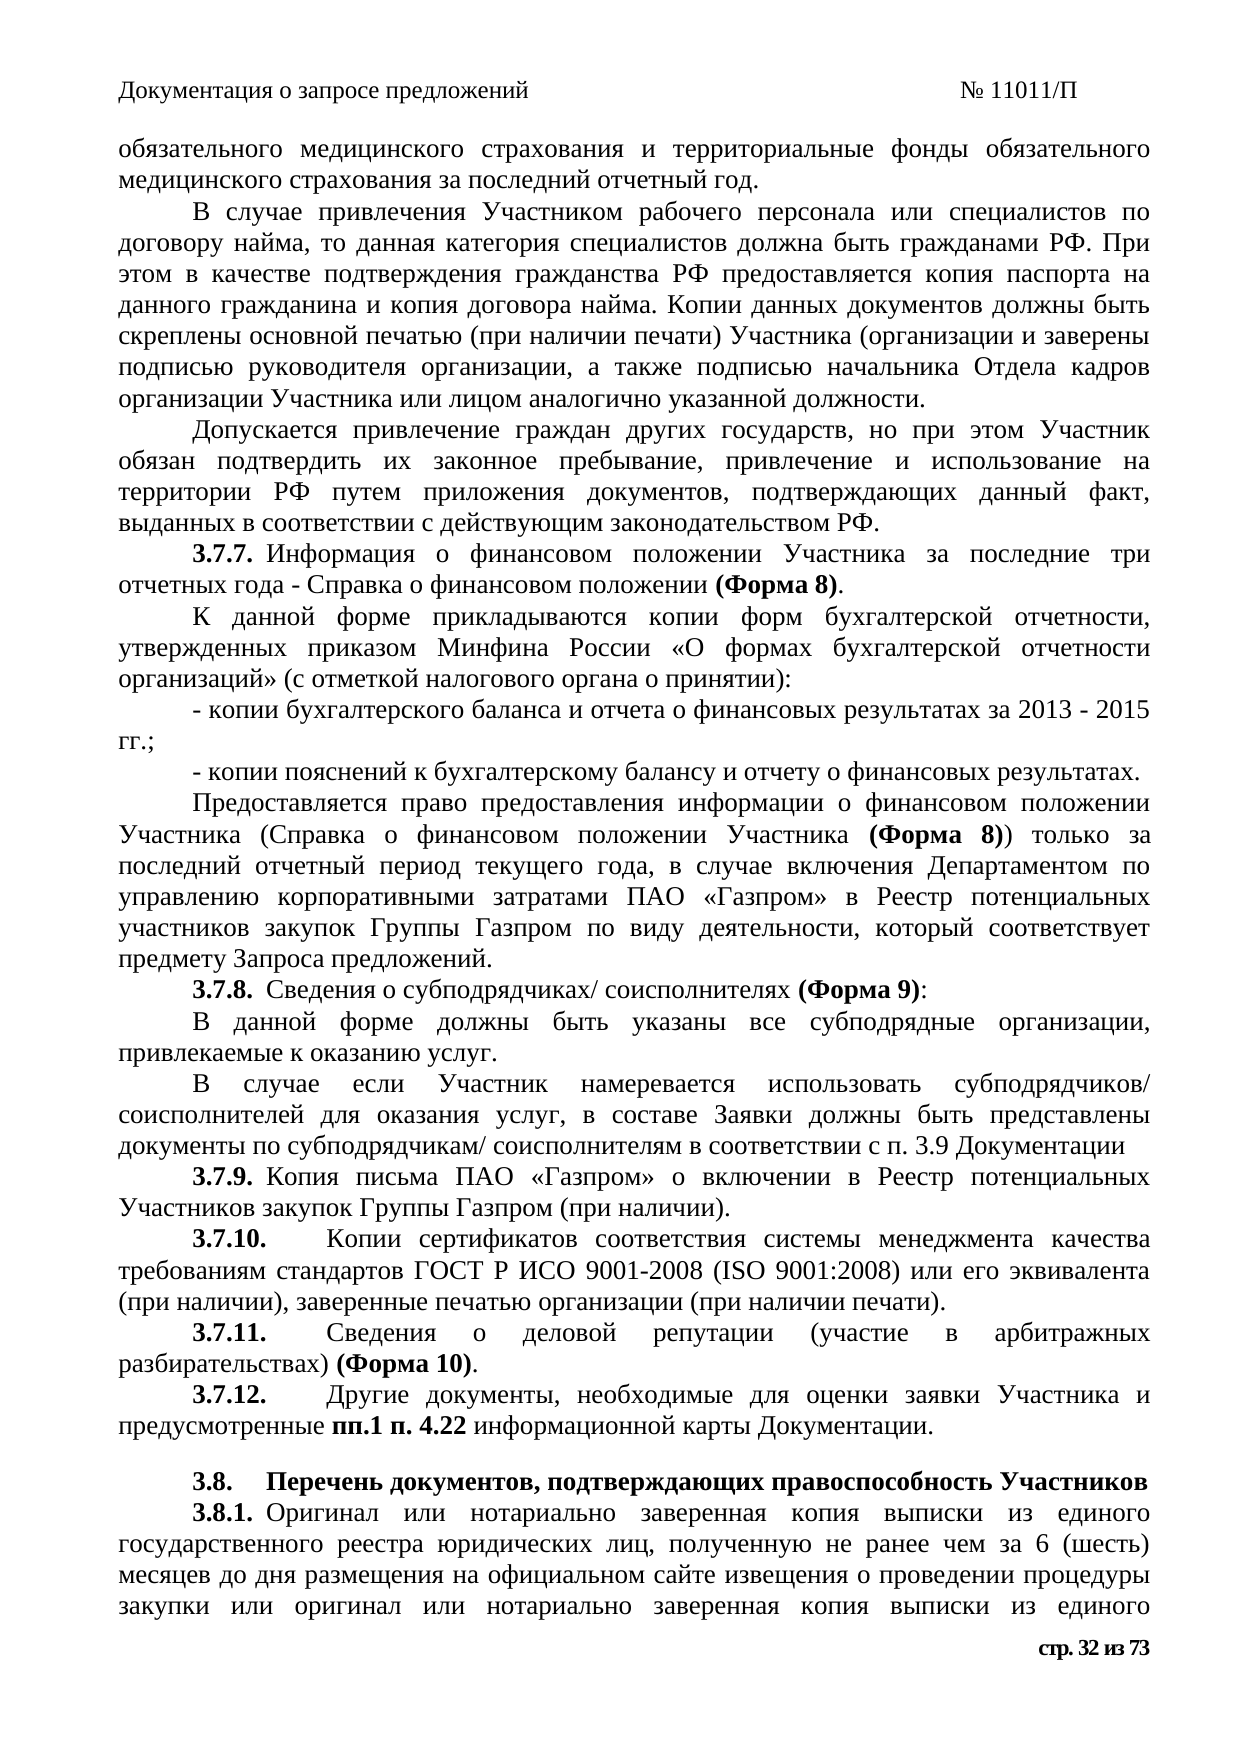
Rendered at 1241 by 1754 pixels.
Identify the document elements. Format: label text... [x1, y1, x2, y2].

list Допускается привлечение граждан других государств, но при этом Участник обязан подтвердить их законное пребывание, привлечение и использование на территории РФ путем приложения документов, подтверждающих данный факт, выданных в соответствии с действующим законодательством РФ. [118, 413, 1152, 537]
text Сведения о субподрядчиках/ соисполнителях (Форма 9): [118, 973, 1152, 1004]
text Копии сертификатов соответствия системы менеджмента качества требованиям стандартов ГОСТ Р ИСО 9001-2008 (ISO 9001:2008) или его эквивалента (при наличии), заверенные печатью организации (при наличии печати). [118, 1223, 1152, 1316]
list - копии пояснений к бухгалтерскому балансу и отчету о финансовых результатах. [118, 755, 1152, 787]
text Перечень документов, подтверждающих правоспособность Участников [118, 1465, 1152, 1496]
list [118, 132, 1152, 195]
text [118, 1496, 1152, 1620]
text Копия письма ПАО «Газпром» о включении в Реестр потенциальных Участников закупок Группы Газпром (при наличии). [118, 1160, 1152, 1223]
list - копии бухгалтерского баланса и отчета о финансовых результатах за 2013 - 2015 гг.; [118, 693, 1152, 755]
text Сведения о деловой репутации (участие в арбитражных разбирательствах) (Форма 10). [118, 1316, 1152, 1378]
list Предоставляется право предоставления информации о финансовом положении Участника (Справка о финансовом положении Участника (Форма 8)) только за последний отчетный период текущего года, в случае включения Департаментом по управлению корпоративными затратами ПАО «Газпром» в Реестр потенциальных участников закупок Группы Газпром по виду деятельности, который соответствует предмету Запроса предложений. [118, 787, 1152, 973]
text Другие документы, необходимые для оценки заявки Участника и предусмотренные пп.1 п. 4.22 информационной карты Документации. [118, 1378, 1152, 1441]
list В случае привлечения Участником рабочего персонала или специалистов по договору найма, то данная категория специалистов должна быть гражданами РФ. При этом в качестве подтверждения гражданства РФ предоставляется копия паспорта на данного гражданина и копия договора найма. Копии данных документов должны быть скреплены основной печатью (при наличии печати) Участника (организации и заверены подписью руководителя организации, а также подписью начальника Отдела кадров организации Участника или лицом аналогично указанной должности. [118, 195, 1152, 413]
list В данной форме должны быть указаны все субподрядные организации, привлекаемые к оказанию услуг. [118, 1004, 1152, 1067]
text Информация о финансовом положении Участника за последние три отчетных года - Справка о финансовом положении (Форма 8). [118, 537, 1152, 600]
list В случае если Участник намеревается использовать субподрядчиков/ соисполнителей для оказания услуг, в составе Заявки должны быть представлены документы по субподрядчикам/ соисполнителям в соответствии с п. 3.9 Документации [118, 1067, 1152, 1160]
list К данной форме прикладываются копии форм бухгалтерской отчетности, утвержденных приказом Минфина России «О формах бухгалтерской отчетности организаций» (с отметкой налогового органа о принятии): [118, 600, 1152, 693]
